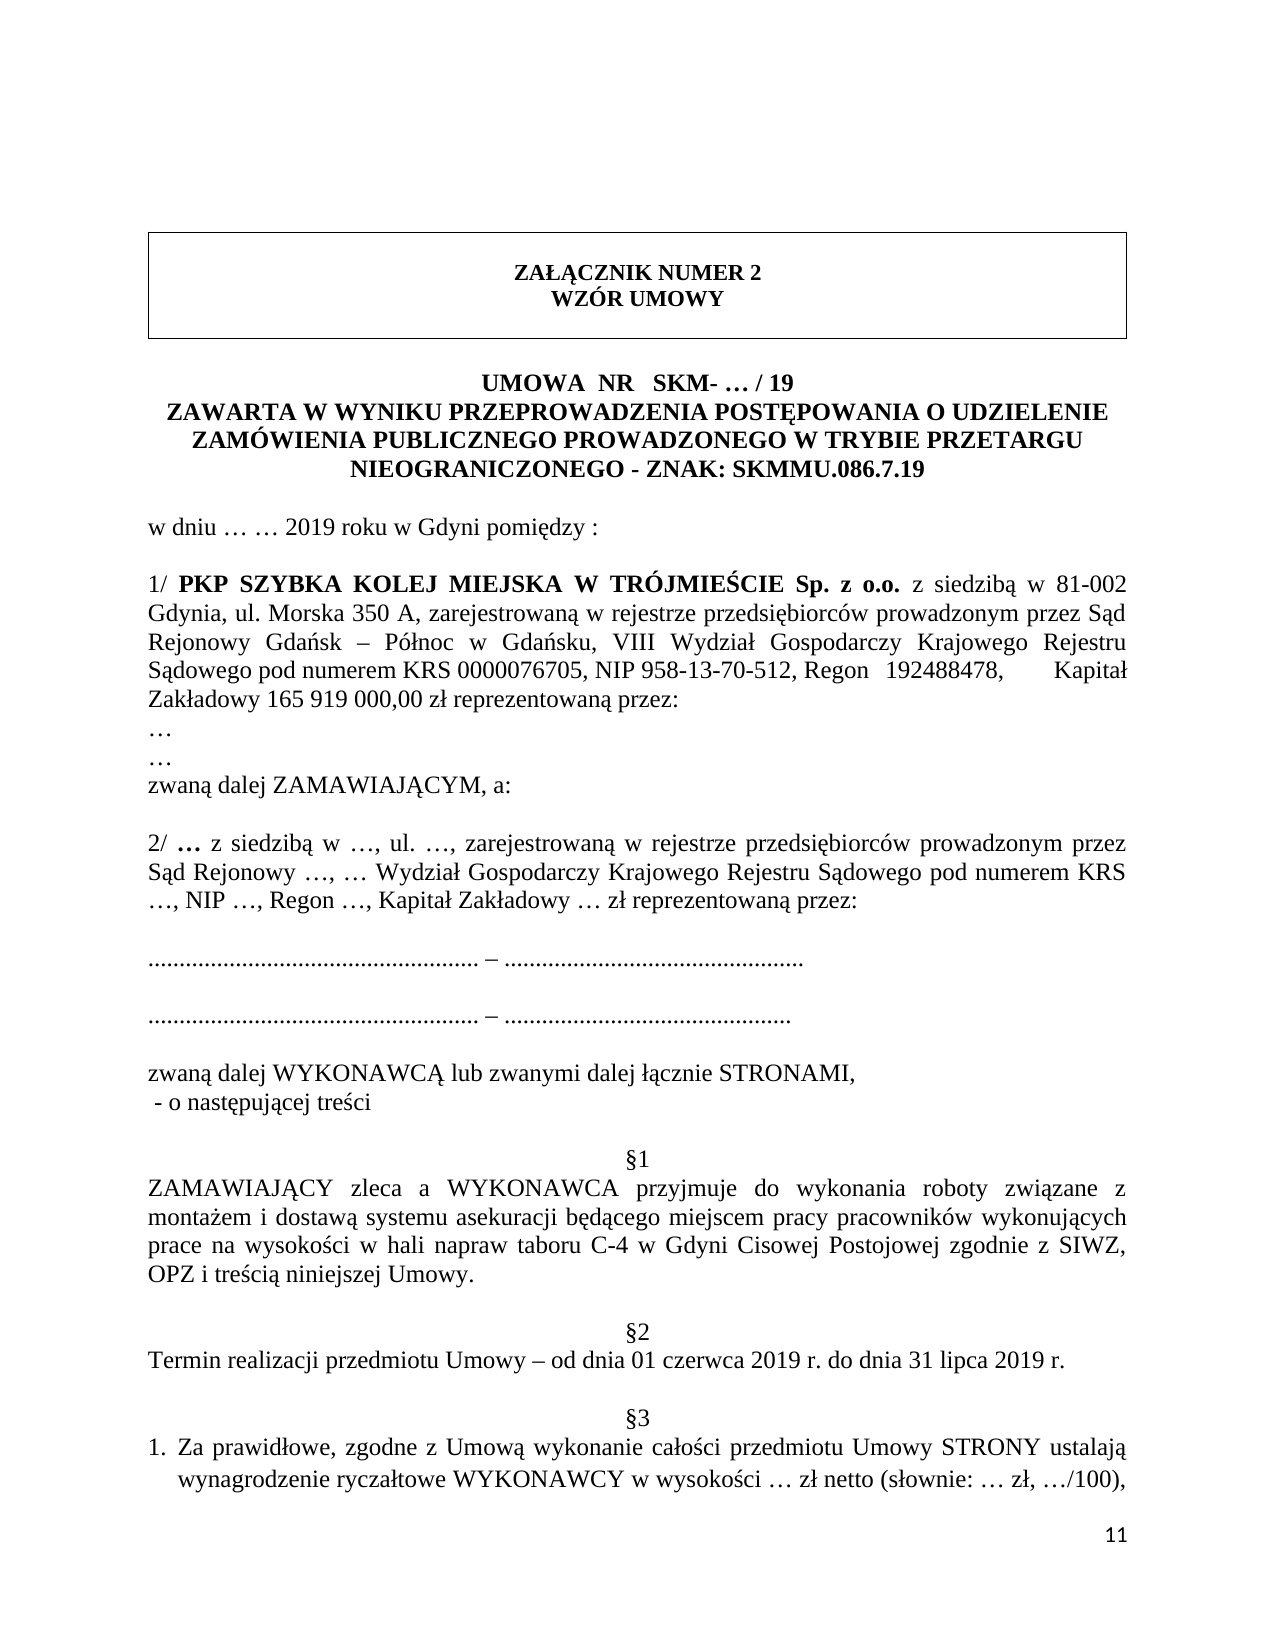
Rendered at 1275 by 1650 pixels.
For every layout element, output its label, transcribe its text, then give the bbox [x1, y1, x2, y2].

text w dniu … … 2019 roku w Gdyni pomiędzy : [148, 512, 1127, 540]
text §2 [148, 1317, 1127, 1345]
text UMOWA NR SKM- … / 19 [148, 368, 1127, 397]
text §1 [148, 1144, 1127, 1173]
text ZAWARTA W WYNIKU PRZEPROWADZENIA POSTĘPOWANIA O UDZIELENIE ZAMÓWIENIA PUBLICZNEGO PROWADZONEGO W TRYBIE PRZETARGU NIEOGRANICZONEGO - ZNAK: SKMMU.086.7.19 [148, 397, 1127, 483]
table_header ZAŁĄCZNIK NUMER 2 WZÓR UMOWY [149, 233, 1126, 338]
text ZAMAWIAJĄCY zleca a WYKONAWCA przyjmuje do wykonania roboty związane z montażem i dostawą systemu asekuracji będącego miejscem pracy pracowników wykonujących prace na wysokości w hali napraw taboru C-4 w Gdyni Cisowej Postojowej zgodnie z SIWZ, OPZ i treścią niniejszej Umowy. [148, 1173, 1127, 1288]
text - o następującej treści [148, 1087, 1127, 1115]
text zwaną dalej ZAMAWIAJĄCYM, a: [148, 770, 1127, 799]
text zwaną dalej WYKONAWCĄ lub zwanymi dalej łącznie STRONAMI, [148, 1058, 1127, 1087]
text 2/ … z siedzibą w …, ul. …, zarejestrowaną w rejestrze przedsiębiorców prowadzonym przez Sąd Rejonowy …, … Wydział Gospodarczy Krajowego Rejestru Sądowego pod numerem KRS …, NIP …, Regon …, Kapitał Zakładowy … zł reprezentowaną przez: [148, 828, 1127, 914]
text … [148, 713, 1127, 742]
text … [148, 742, 1127, 770]
text ..................................................... – ................................................ [148, 943, 1127, 972]
text Termin realizacji przedmiotu Umowy – od dnia 01 czerwca 2019 r. do dnia 31 lipca 2019 r. [148, 1345, 1127, 1374]
text §3 [148, 1403, 1127, 1432]
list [148, 1432, 1127, 1493]
text ..................................................... – .............................................. [148, 1000, 1127, 1029]
text 1/ PKP SZYBKA KOLEJ MIEJSKA W TRÓJMIEŚCIE Sp. z o.o. z siedzibą w 81-002 Gdynia, ul. Morska , zarejestrowaną w rejestrze przedsiębiorców prowadzonym przez Sąd Rejonowy Gdańsk – Północ w Gdańsku, VIII Wydział Gospodarczy Krajowego Rejestru Sądowego pod numerem KRS 0000076705, NIP 958-13-70-512, Regon 192488478, Kapitał Zakładowy 165 919 000,00 zł reprezentowaną przez: [148, 569, 1127, 713]
